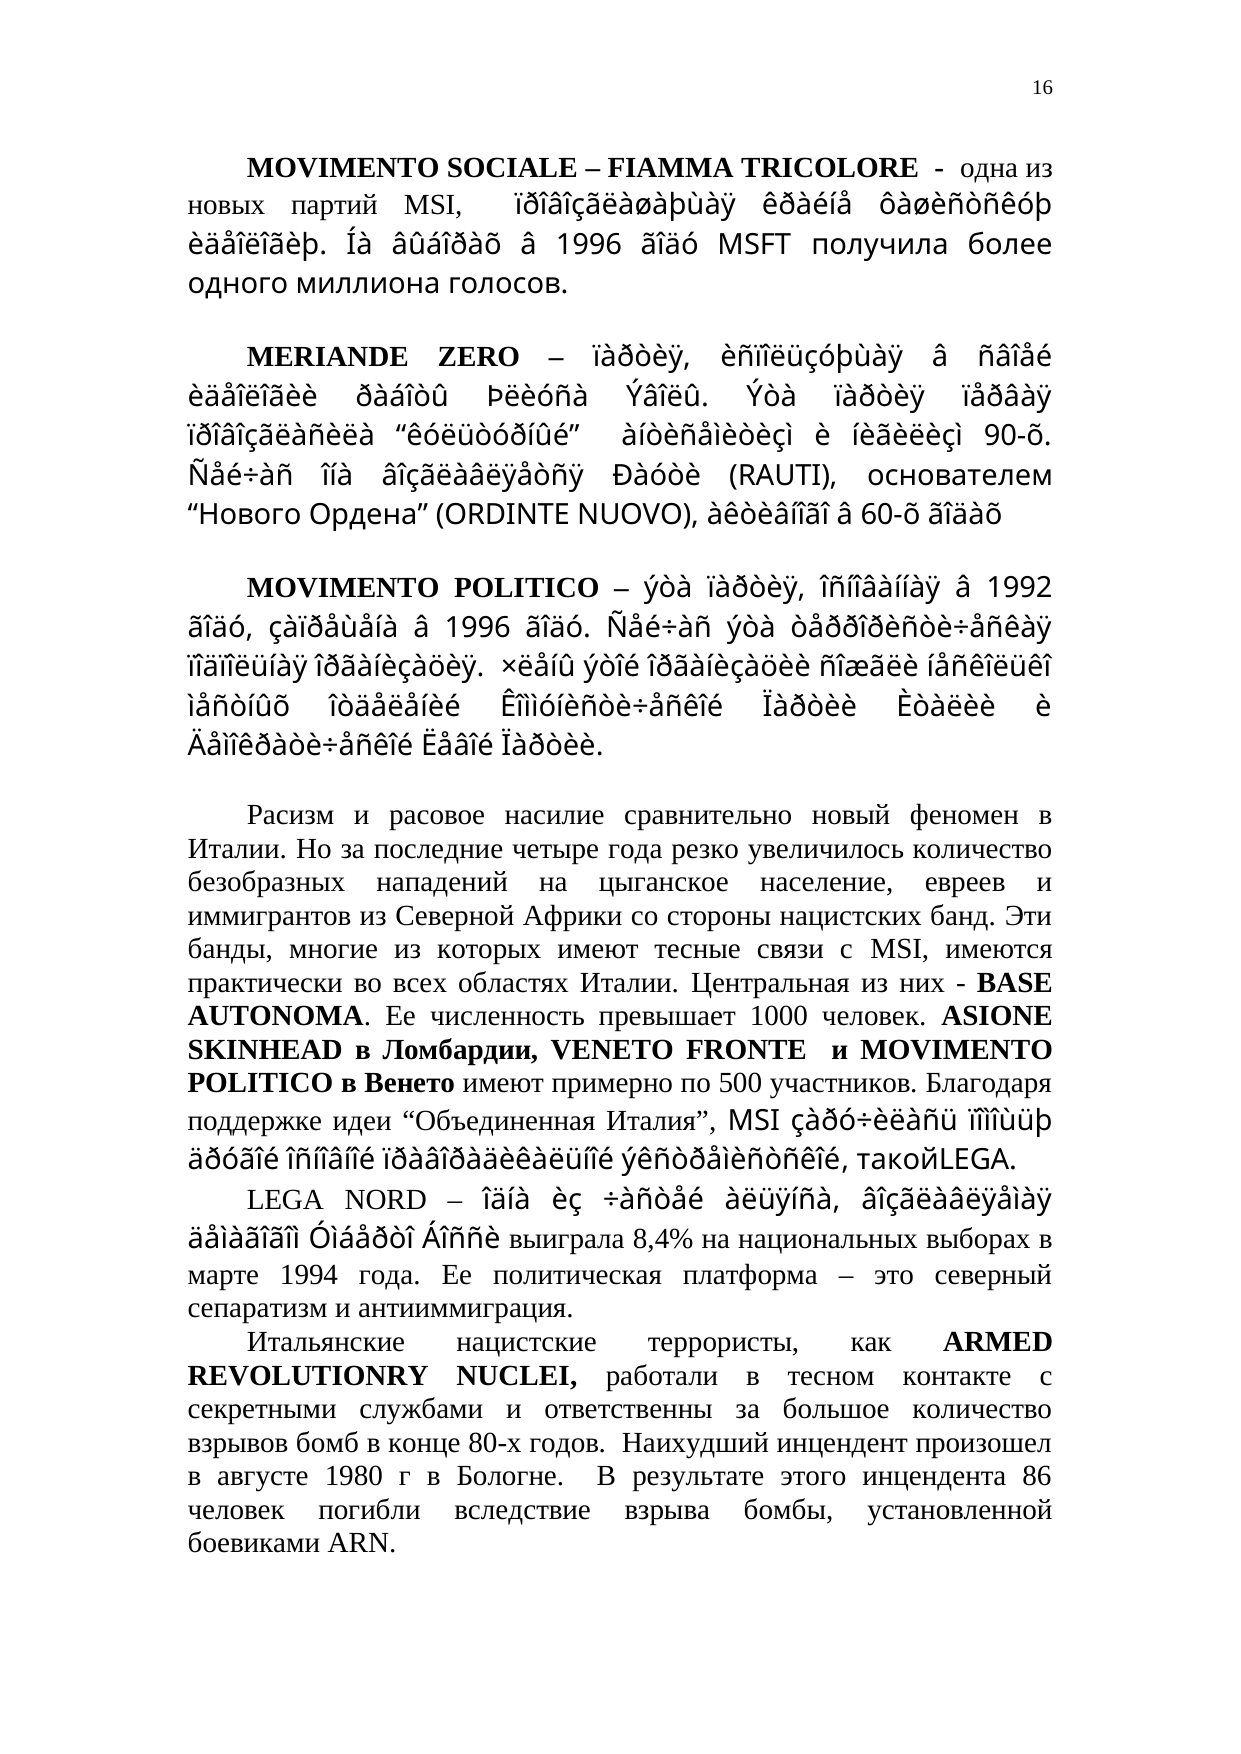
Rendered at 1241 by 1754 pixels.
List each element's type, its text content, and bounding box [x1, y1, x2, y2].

text MOVIMENTO SOCIALE – FIAMMA TRICOLORE - одна из новых партий MSI, ïðîâîçãëàøàþùàÿ êðàéíå ôàøèñòñêóþ èäåîëîãèþ. Íà âûáîðàõ â 1996 ãîäó MSFT получила более одного миллиона голосов. [187, 150, 1053, 302]
text LEGA NORD – îäíà èç ÷àñòåé àëüÿíñà, âîçãëàâëÿåìàÿ äåìàãîãîì Óìáåðòî Áîññè выиграла 8,4% на национальных выборах в марте 1994 года. Ее политическая платформа – это северный сепаратизм и антииммиграция. [187, 1178, 1053, 1324]
text Расизм и расовое насилие сравнительно новый феномен в Италии. Но за последние четыре года резко увеличилось количество безобразных нападений на цыганское население, евреев и иммигрантов из Северной Африки со стороны нацистских банд. Эти банды, многие из которых имеют тесные связи с MSI, имеются практически во всех областях Италии. Центральная из них - BASE AUTONOMA. Ее численность превышает 1000 человек. ASIONE SKINHEAD в Ломбардии, VENETO FRONTE и MOVIMENTO POLITICO в Венето имеют примерно по 500 участников. Благодаря поддержке идеи “Объединенная Италия”, MSI çàðó÷èëàñü ïîìîùüþ äðóãîé îñíîâíîé ïðàâîðàäèêàëüíîé ýêñòðåìèñòñêîé, такойLEGA. [187, 797, 1053, 1178]
text MERIANDE ZERO – ïàðòèÿ, èñïîëüçóþùàÿ â ñâîåé èäåîëîãèè ðàáîòû Þëèóñà Ýâîëû. Ýòà ïàðòèÿ ïåðâàÿ ïðîâîçãëàñèëà “êóëüòóðíûé” àíòèñåìèòèçì è íèãèëèçì 90-õ. Ñåé÷àñ îíà âîçãëàâëÿåòñÿ Ðàóòè (RAUTI), основателем “Нового Ордена” (ORDINTE NUOVO), àêòèâíîãî â 60-õ ãîäàõ [187, 336, 1053, 533]
text MOVIMENTO POLITICO – ýòà ïàðòèÿ, îñíîâàííàÿ â 1992 ãîäó, çàïðåùåíà â 1996 ãîäó. Ñåé÷àñ ýòà òåððîðèñòè÷åñêàÿ ïîäïîëüíàÿ îðãàíèçàöèÿ. ×ëåíû ýòîé îðãàíèçàöèè ñîæãëè íåñêîëüêî ìåñòíûõ îòäåëåíèé Êîììóíèñòè÷åñêîé Ïàðòèè Èòàëèè è Äåìîêðàòè÷åñêîé Ëåâîé Ïàðòèè. [187, 566, 1053, 764]
text Итальянские нацистские террористы, как ARMED REVOLUTIONRY NUCLEI, работали в тесном контакте с секретными службами и ответственны за большое количество взрывов бомб в конце 80-х годов. Наихудший инцендент произошел в августе 1980 г в Бологне. В результате этого инцендента 86 человек погибли вследствие взрыва бомбы, установленной боевиками ARN. [187, 1324, 1053, 1559]
